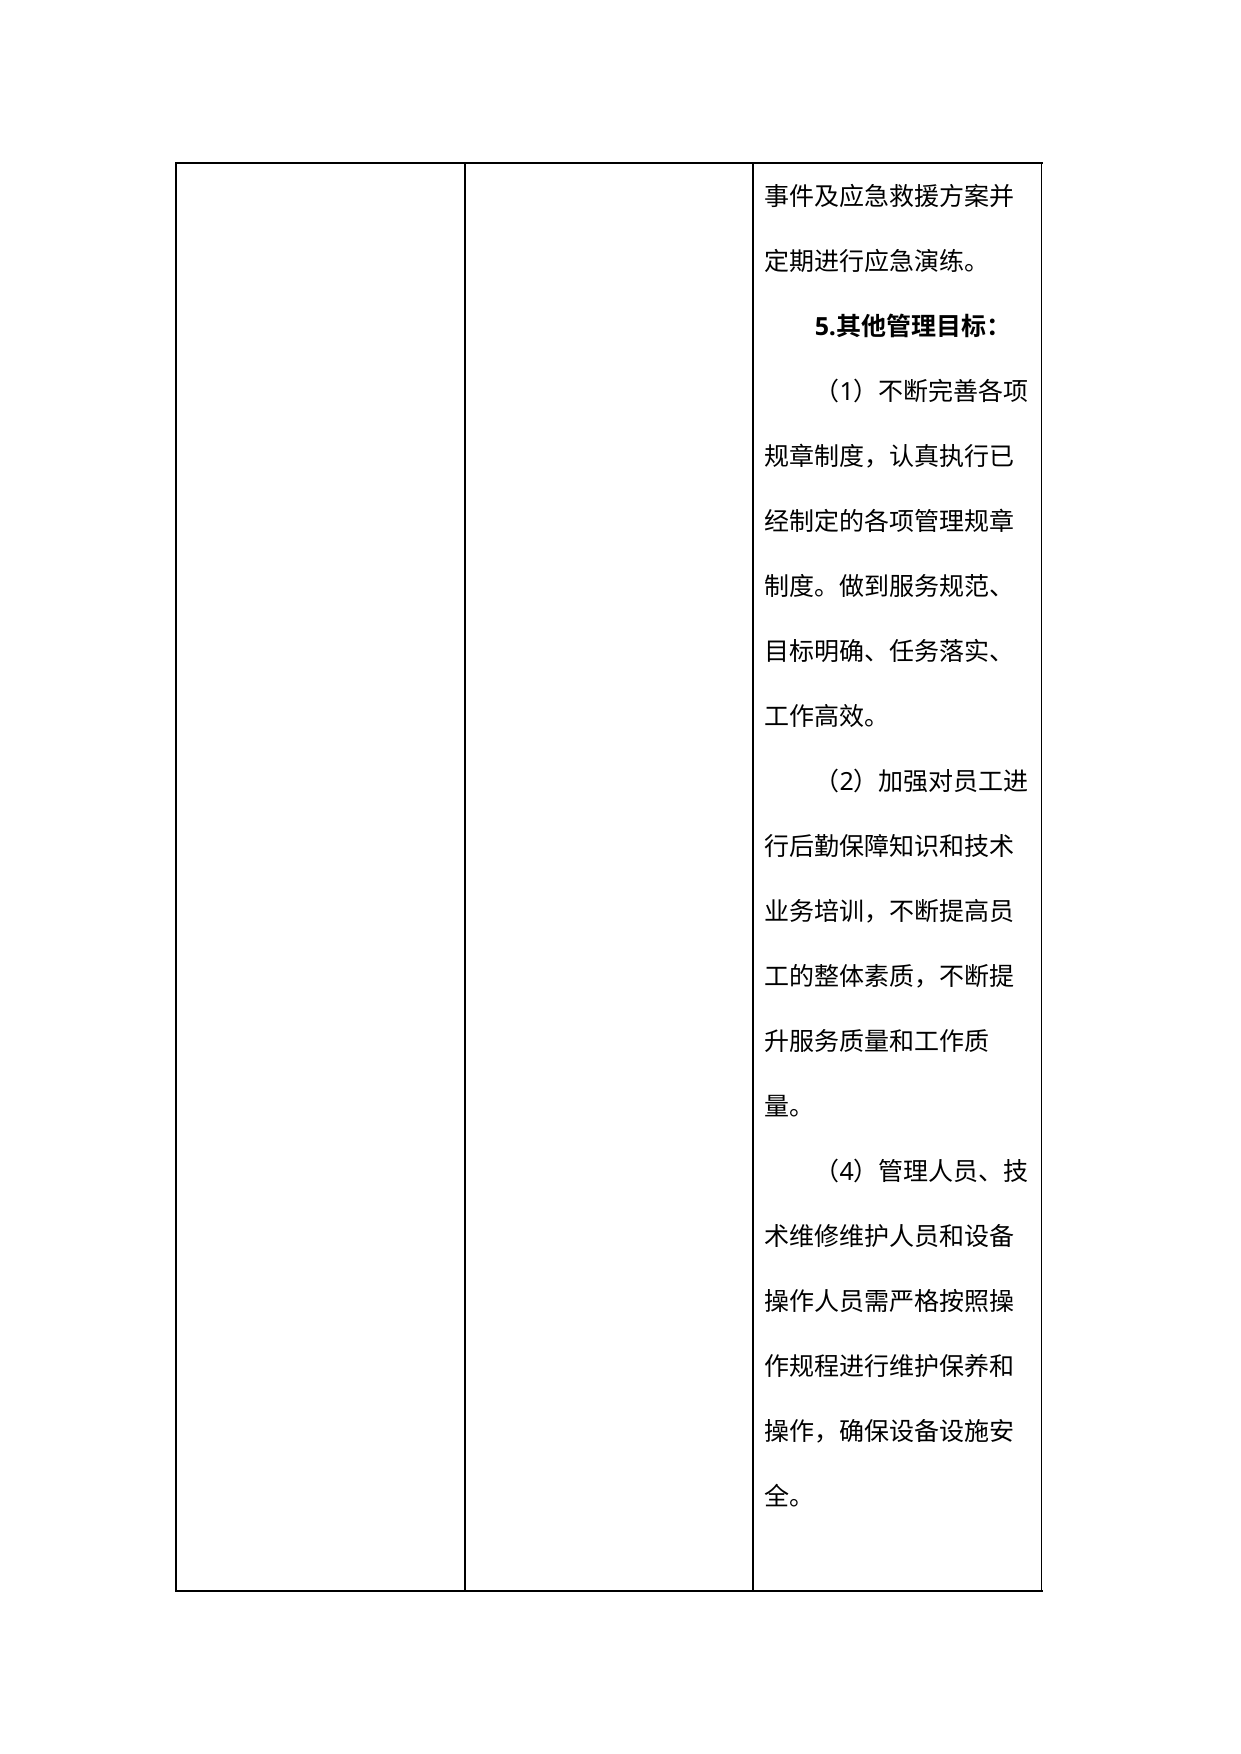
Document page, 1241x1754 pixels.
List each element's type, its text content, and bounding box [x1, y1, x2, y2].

table_cell [466, 164, 752, 1590]
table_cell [754, 164, 1041, 1590]
table_cell 2 [177, 164, 464, 1590]
